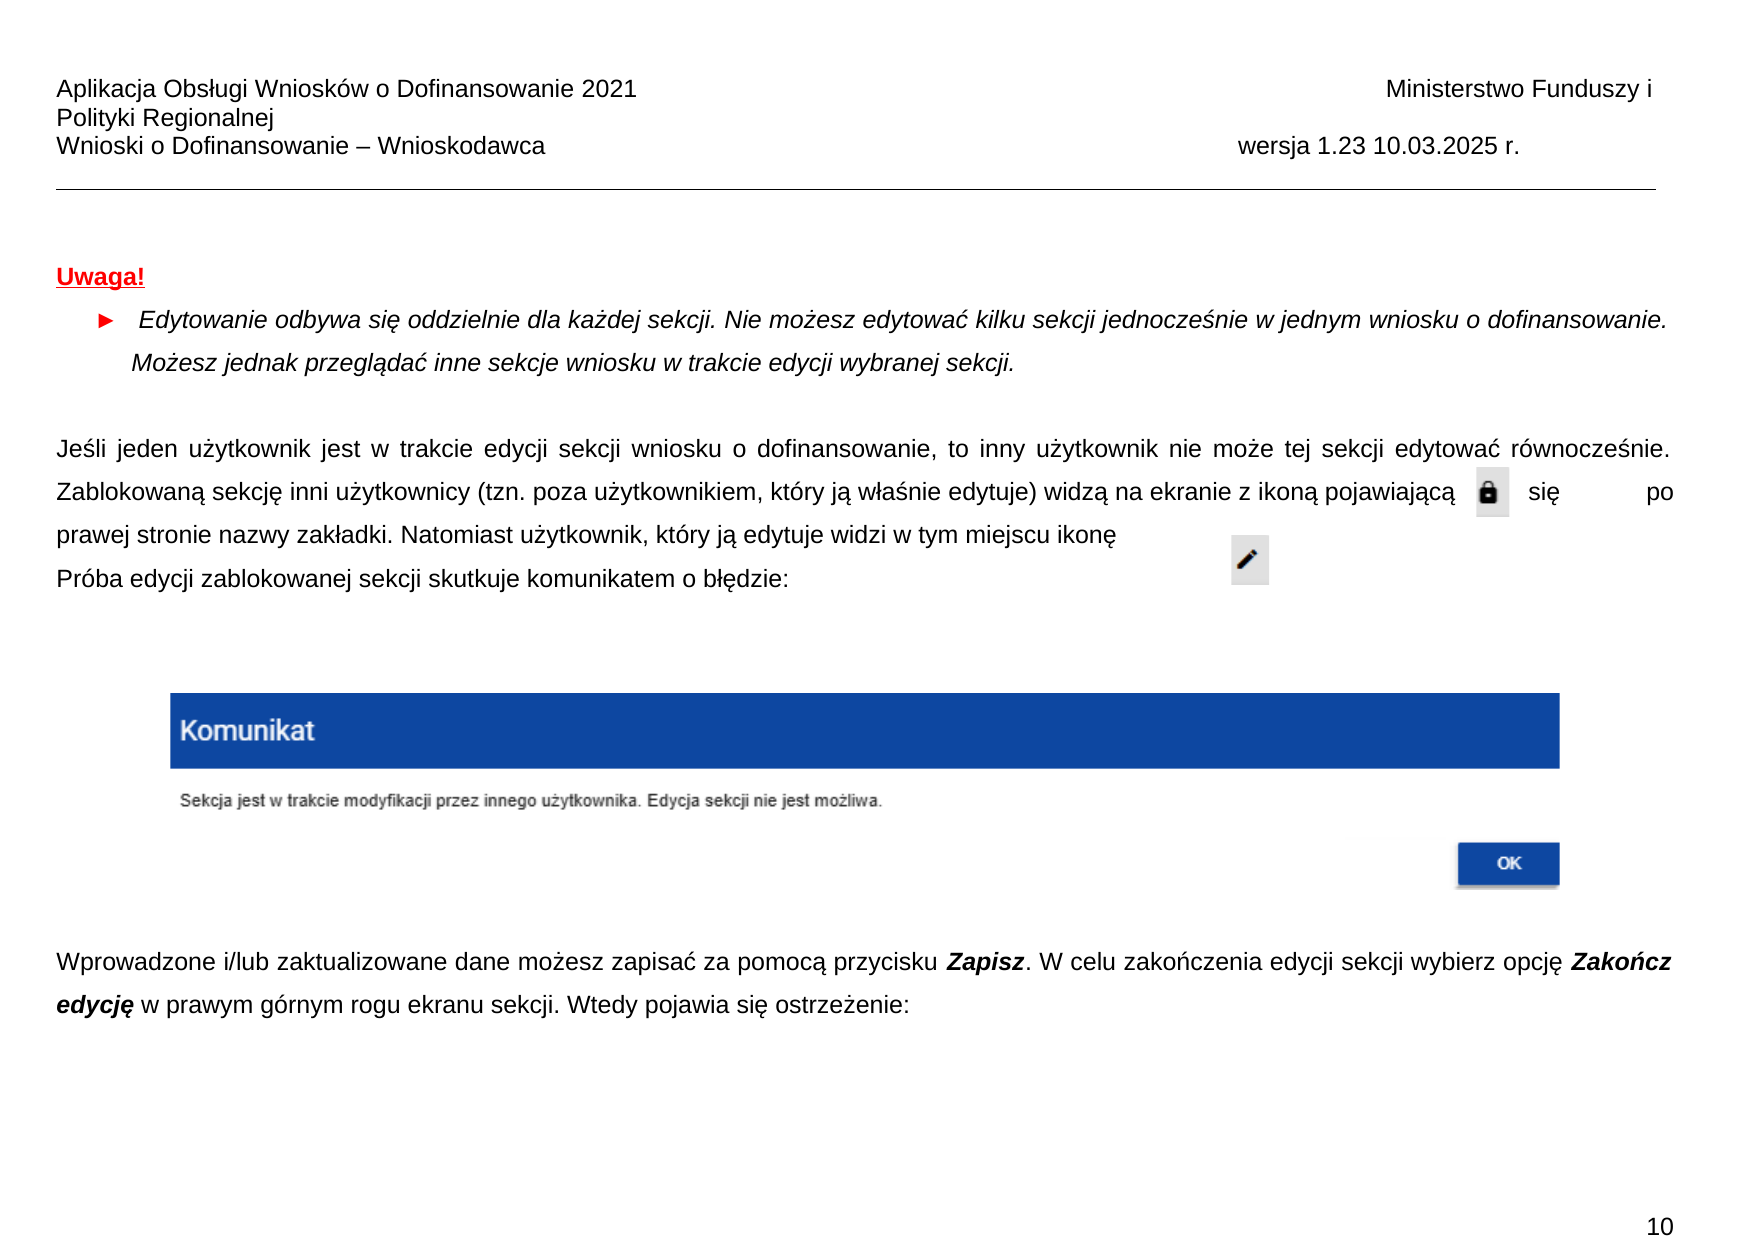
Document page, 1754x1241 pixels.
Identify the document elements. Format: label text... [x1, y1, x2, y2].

text Wprowadzone i/lub zaktualizowane dane możesz zapisać za pomocą przycisku Zapisz. W celu zakończenia edycji sekcji wybierz opcję Zakończ edycję w prawym górnym rogu ekranu sekcji. Wtedy pojawia się ostrzeżenie: [56, 947, 1674, 1019]
text Próba edycji zablokowanej sekcji skutkuje komunikatem o błędzie: [56, 564, 1674, 592]
picture [170, 693, 1560, 890]
picture [1231, 535, 1270, 585]
picture [1475, 467, 1509, 515]
text Uwaga! [56, 262, 1674, 291]
list Edytowanie odbywa się oddzielnie dla każdej sekcji. Nie możesz edytować kilku sekcji jednocześnie w jednym wniosku o dofinansowanie. Możesz jednak przeglądać inne sekcje wniosku w trakcie edycji wybranej sekcji. [94, 305, 1674, 377]
text Jeśli jeden użytkownik jest w trakcie edycji sekcji wniosku o dofinansowanie, to inny użytkownik nie może tej sekcji edytować równocześnie. Zablokowaną sekcję inni użytkownicy (tzn. poza użytkownikiem, który ją właśnie edytuje) widzą na ekranie z ikoną pojawiającą się po prawej stronie nazwy zakładki. Natomiast użytkownik, który ją edytuje widzi w tym miejscu ikonę [56, 434, 1674, 549]
